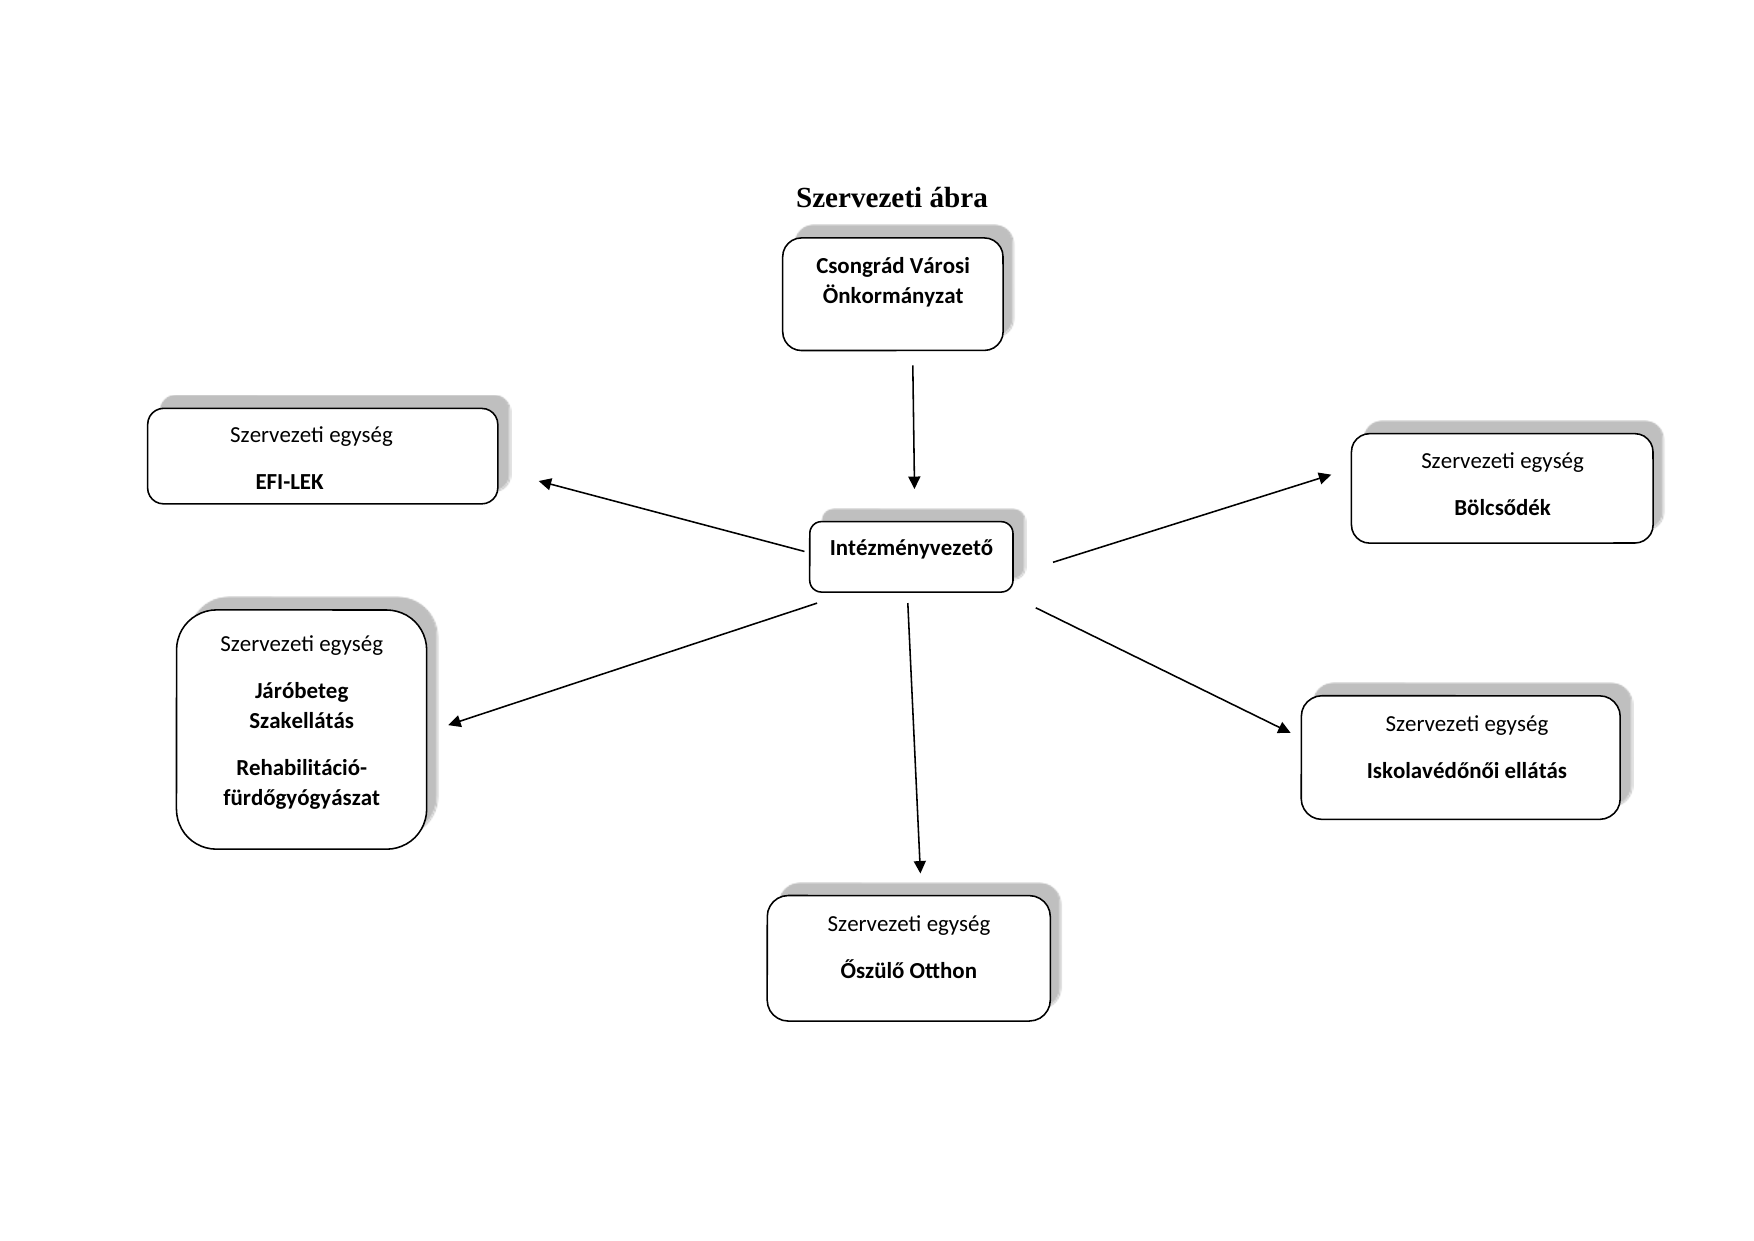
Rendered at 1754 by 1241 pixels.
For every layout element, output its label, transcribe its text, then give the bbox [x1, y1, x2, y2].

text Szervezeti ábra [148, 180, 1636, 214]
